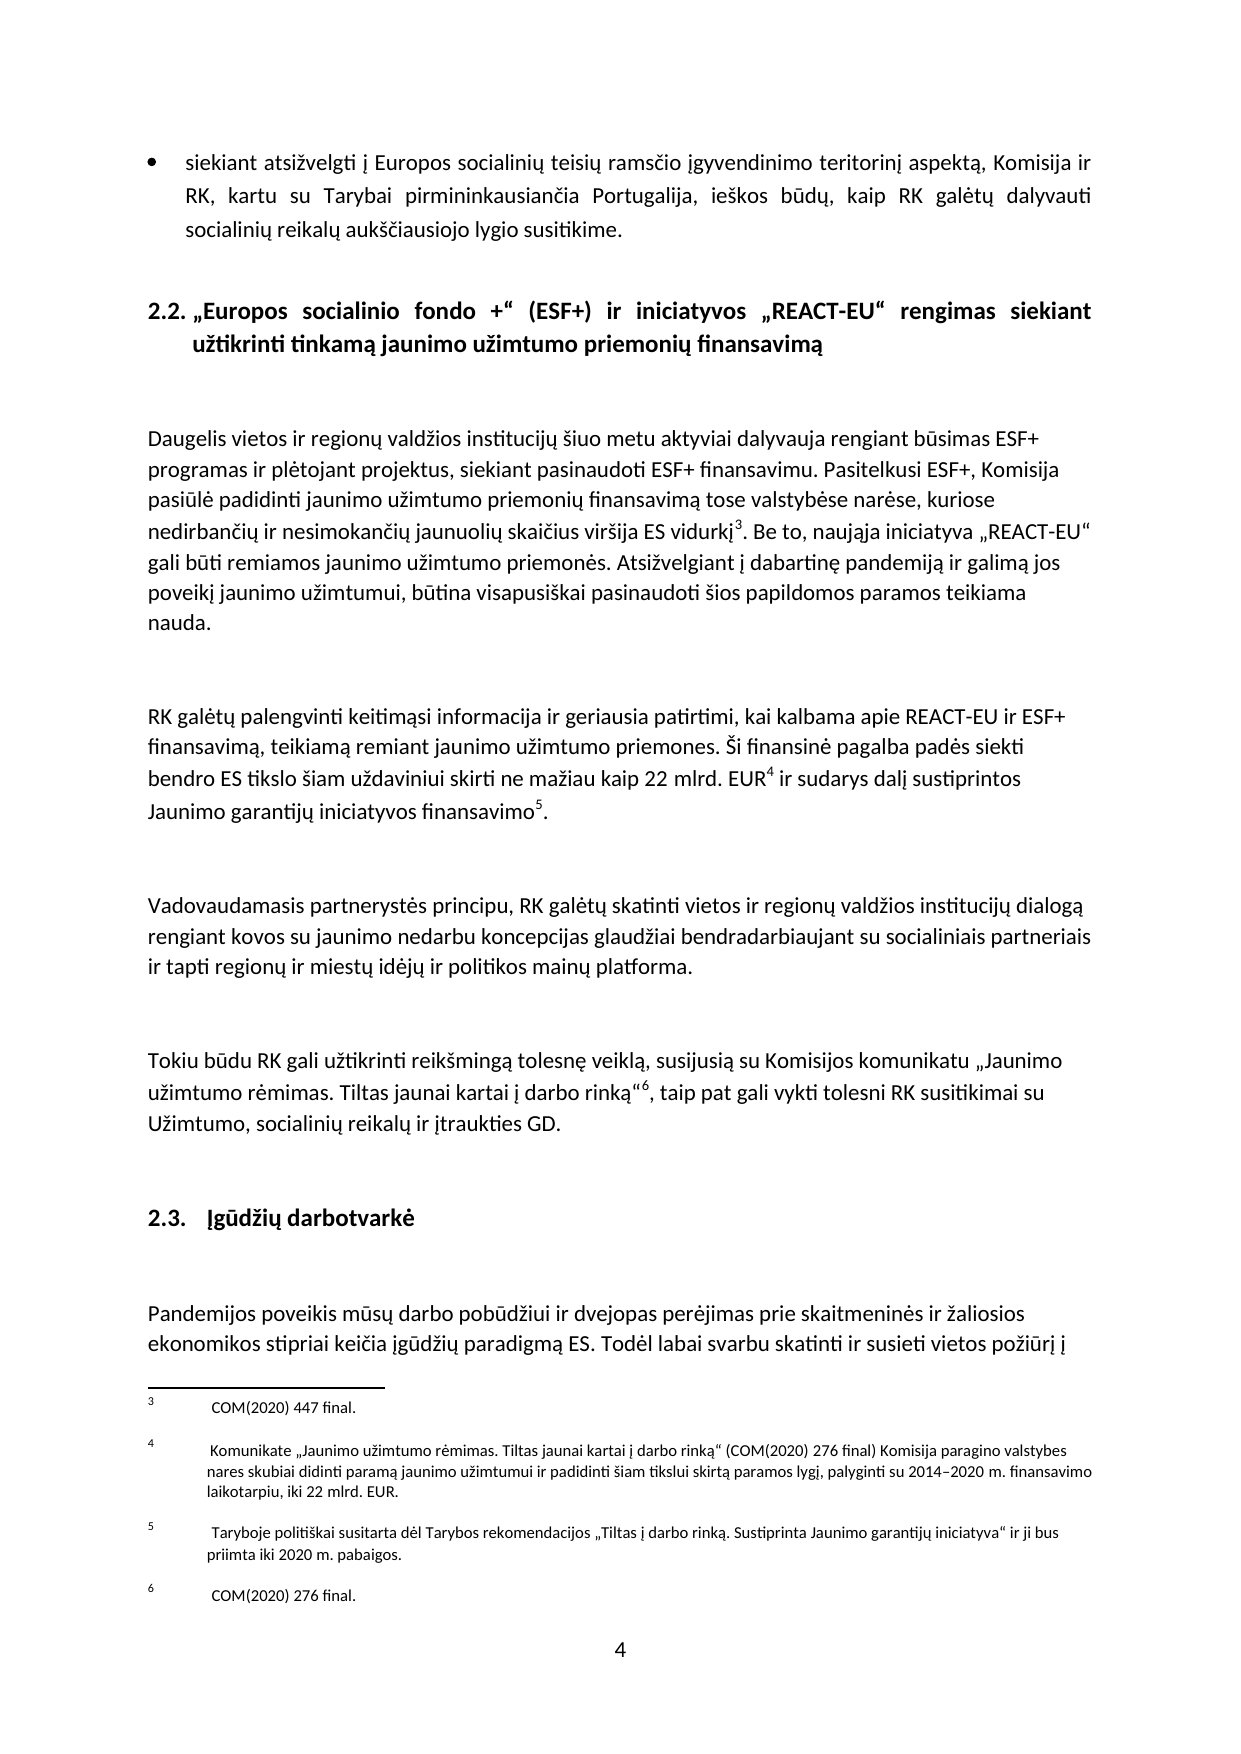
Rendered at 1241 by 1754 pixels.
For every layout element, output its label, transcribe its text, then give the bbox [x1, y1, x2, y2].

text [148, 1299, 1093, 1357]
text RK galėtų palengvinti keitimąsi informacija ir geriausia patirtimi, kai kalbama apie REACT-EU ir ESF+ finansavimą, teikiamą remiant jaunimo užimtumo priemones. Ši finansinė pagalba padės siekti bendro ES tikslo šiam uždaviniui skirti ne mažiau kaip 22 mlrd. EUR ir sudarys dalį sustiprintos Jaunimo garantijų iniciatyvos finansavimo. [148, 702, 1093, 826]
text Vadovaudamasis partnerystės principu, RK galėtų skatinti vietos ir regionų valdžios institucijų dialogą rengiant kovos su jaunimo nedarbu koncepcijas glaudžiai bendradarbiaujant su socialiniais partneriais ir tapti regionų ir miestų idėjų ir politikos mainų platforma. [148, 892, 1093, 980]
list siekiant atsižvelgti į Europos socialinių teisių ramsčio įgyvendinimo teritorinį aspektą, Komisija ir RK, kartu su Tarybai pirmininkausiančia Portugalija, ieškos būdų, kaip RK galėtų dalyvauti socialinių reikalų aukščiausiojo lygio susitikime. [148, 148, 1093, 243]
text Tokiu būdu RK gali užtikrinti reikšmingą tolesnę veiklą, susijusią su Komisijos komunikatu „Jaunimo užimtumo rėmimas. Tiltas jaunai kartai į darbo rinką“, taip pat gali vykti tolesni RK susitikimai su Užimtumo, socialinių reikalų ir įtraukties GD. [148, 1046, 1093, 1137]
subtitle 2.2. „Europos socialinio fondo +“ (ESF+) ir iniciatyvos „REACT-EU“ rengimas siekiant užtikrinti tinkamą jaunimo užimtumo priemonių finansavimą [148, 295, 1093, 358]
subtitle 2.3. Įgūdžių darbotvarkė [148, 1202, 1093, 1233]
text Daugelis vietos ir regionų valdžios institucijų šiuo metu aktyviai dalyvauja rengiant būsimas ESF+ programas ir plėtojant projektus, siekiant pasinaudoti ESF+ finansavimu. Pasitelkusi ESF+, Komisija pasiūlė padidinti jaunimo užimtumo priemonių finansavimą tose valstybėse narėse, kuriose nedirbančių ir nesimokančių jaunuolių skaičius viršija ES vidurkį. Be to, naująja iniciatyva „REACT-EU“ gali būti remiamos jaunimo užimtumo priemonės. Atsižvelgiant į dabartinę pandemiją ir galimą jos poveikį jaunimo užimtumui, būtina visapusiškai pasinaudoti šios papildomos paramos teikiama nauda. [148, 424, 1093, 636]
